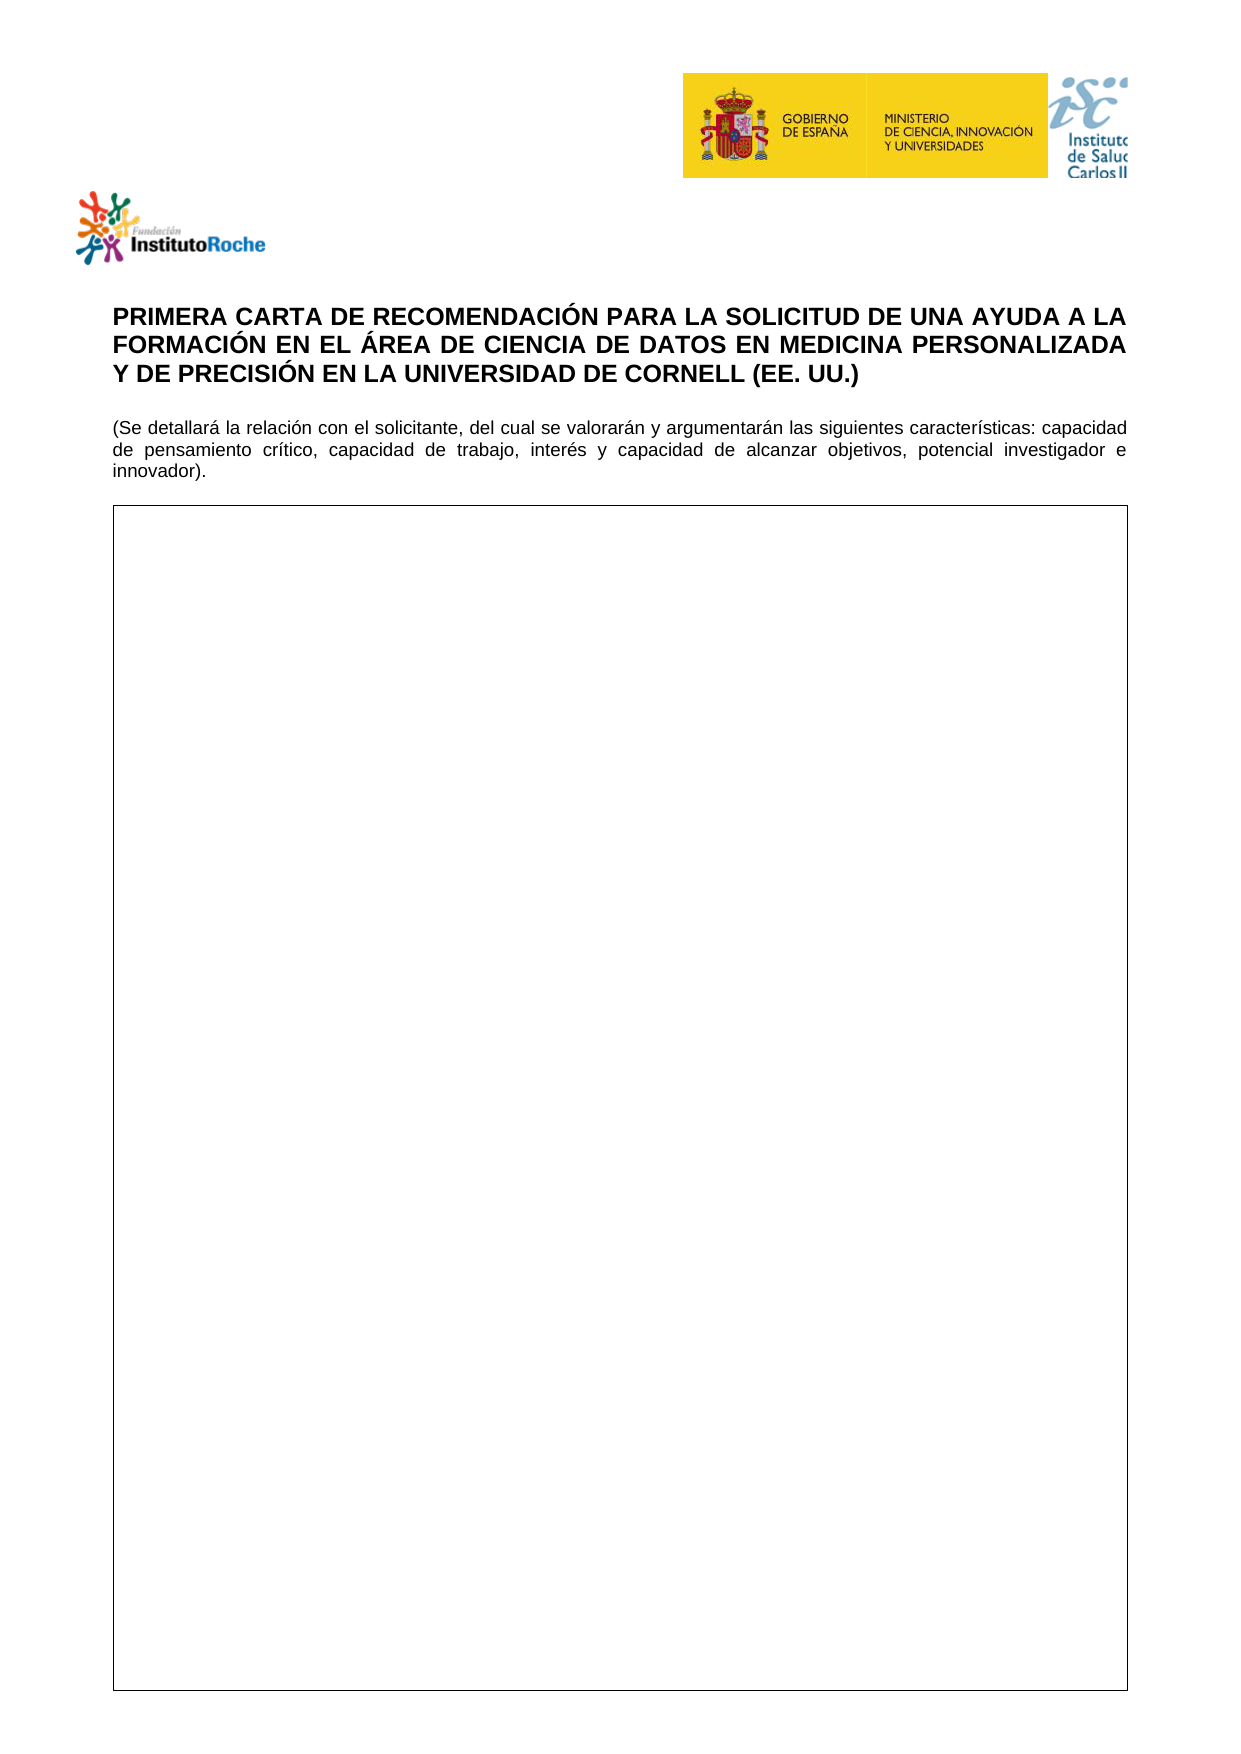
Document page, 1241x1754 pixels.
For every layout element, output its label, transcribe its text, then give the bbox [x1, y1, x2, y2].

text (Se detallará la relación con el solicitante, del cual se valorarán y argumentarán las siguientes características: capacidad de pensamiento crítico, capacidad de trabajo, interés y capacidad de alcanzar objetivos, potencial investigador e innovador). [112, 417, 1128, 481]
picture [68, 177, 289, 272]
text PRIMERA CARTA DE RECOMENDACIÓN PARA LA SOLICITUD DE UNA AYUDA A LA FORMACIÓN EN EL ÁREA DE CIENCIA DE DATOS EN MEDICINA PERSONALIZADA Y DE PRECISIÓN EN LA UNIVERSIDAD DE CORNELL (EE. UU.) [112, 302, 1128, 388]
